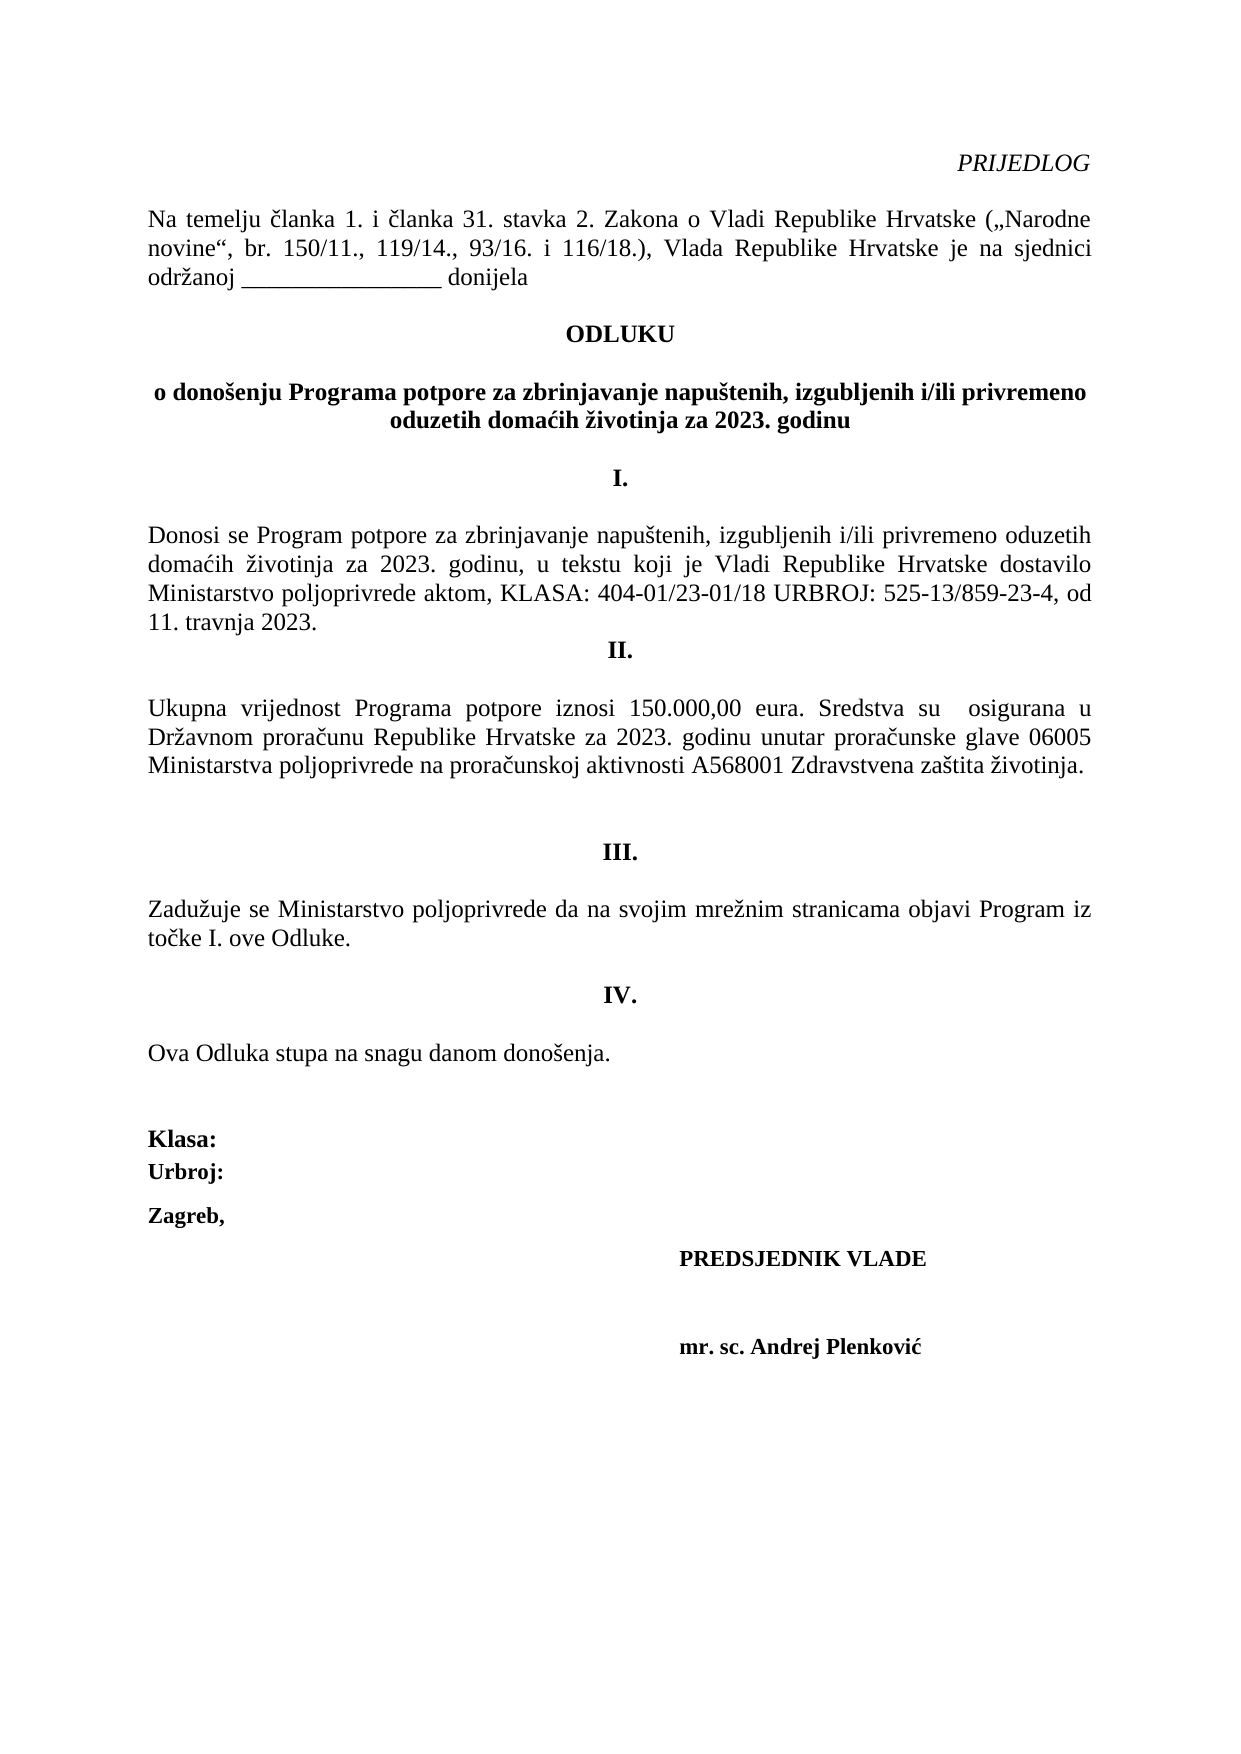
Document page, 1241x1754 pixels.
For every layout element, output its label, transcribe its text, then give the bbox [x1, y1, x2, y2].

text Urbroj: [148, 1153, 1093, 1184]
text o donošenju Programa potpore za zbrinjavanje napuštenih, izgubljenih i/ili privremeno oduzetih domaćih životinja za 2023. godinu [148, 377, 1093, 434]
text Ova Odluka stupa na snagu danom donošenja. [148, 1038, 1093, 1067]
text mr. sc. Andrej Plenković [679, 1328, 1093, 1359]
text Na temelju članka 1. i članka 31. stavka 2. Zakona o Vladi Republike Hrvatske („Narodne novine“, br. 150/11., 119/14., 93/16. i 116/18.), Vlada Republike Hrvatske je na sjednici održanoj ________________ donijela [148, 204, 1093, 291]
text Zadužuje se Ministarstvo poljoprivrede da na svojim mrežnim stranicama objavi Program iz točke I. ove Odluke. [148, 894, 1093, 952]
text ODLUKU [148, 319, 1093, 348]
text Zagreb, [148, 1197, 1093, 1228]
text IV. [148, 981, 1093, 1009]
text III. [148, 837, 1093, 866]
text PREDSJEDNIK VLADE [679, 1241, 1093, 1272]
text Donosi se Program potpore za zbrinjavanje napuštenih, izgubljenih i/ili privremeno oduzetih domaćih životinja za 2023. godinu, u tekstu koji je Vladi Republike Hrvatske dostavilo Ministarstvo poljoprivrede aktom, KLASA: 404-01/23-01/18 URBROJ: 525-13/859-23-4, od 11. travnja 2023. [148, 521, 1093, 636]
text II. [148, 636, 1093, 664]
text I. [148, 463, 1093, 492]
text Klasa: [148, 1124, 1093, 1153]
text Ukupna vrijednost Programa potpore iznosi 150.000,00 eura. Sredstva su osigurana u Državnom proračunu Republike Hrvatske za 2023. godinu unutar proračunske glave 06005 Ministarstva poljoprivrede na proračunskoj aktivnosti A568001 Zdravstvena zaštita životinja. [148, 693, 1093, 779]
text PRIJEDLOG [148, 148, 1093, 176]
